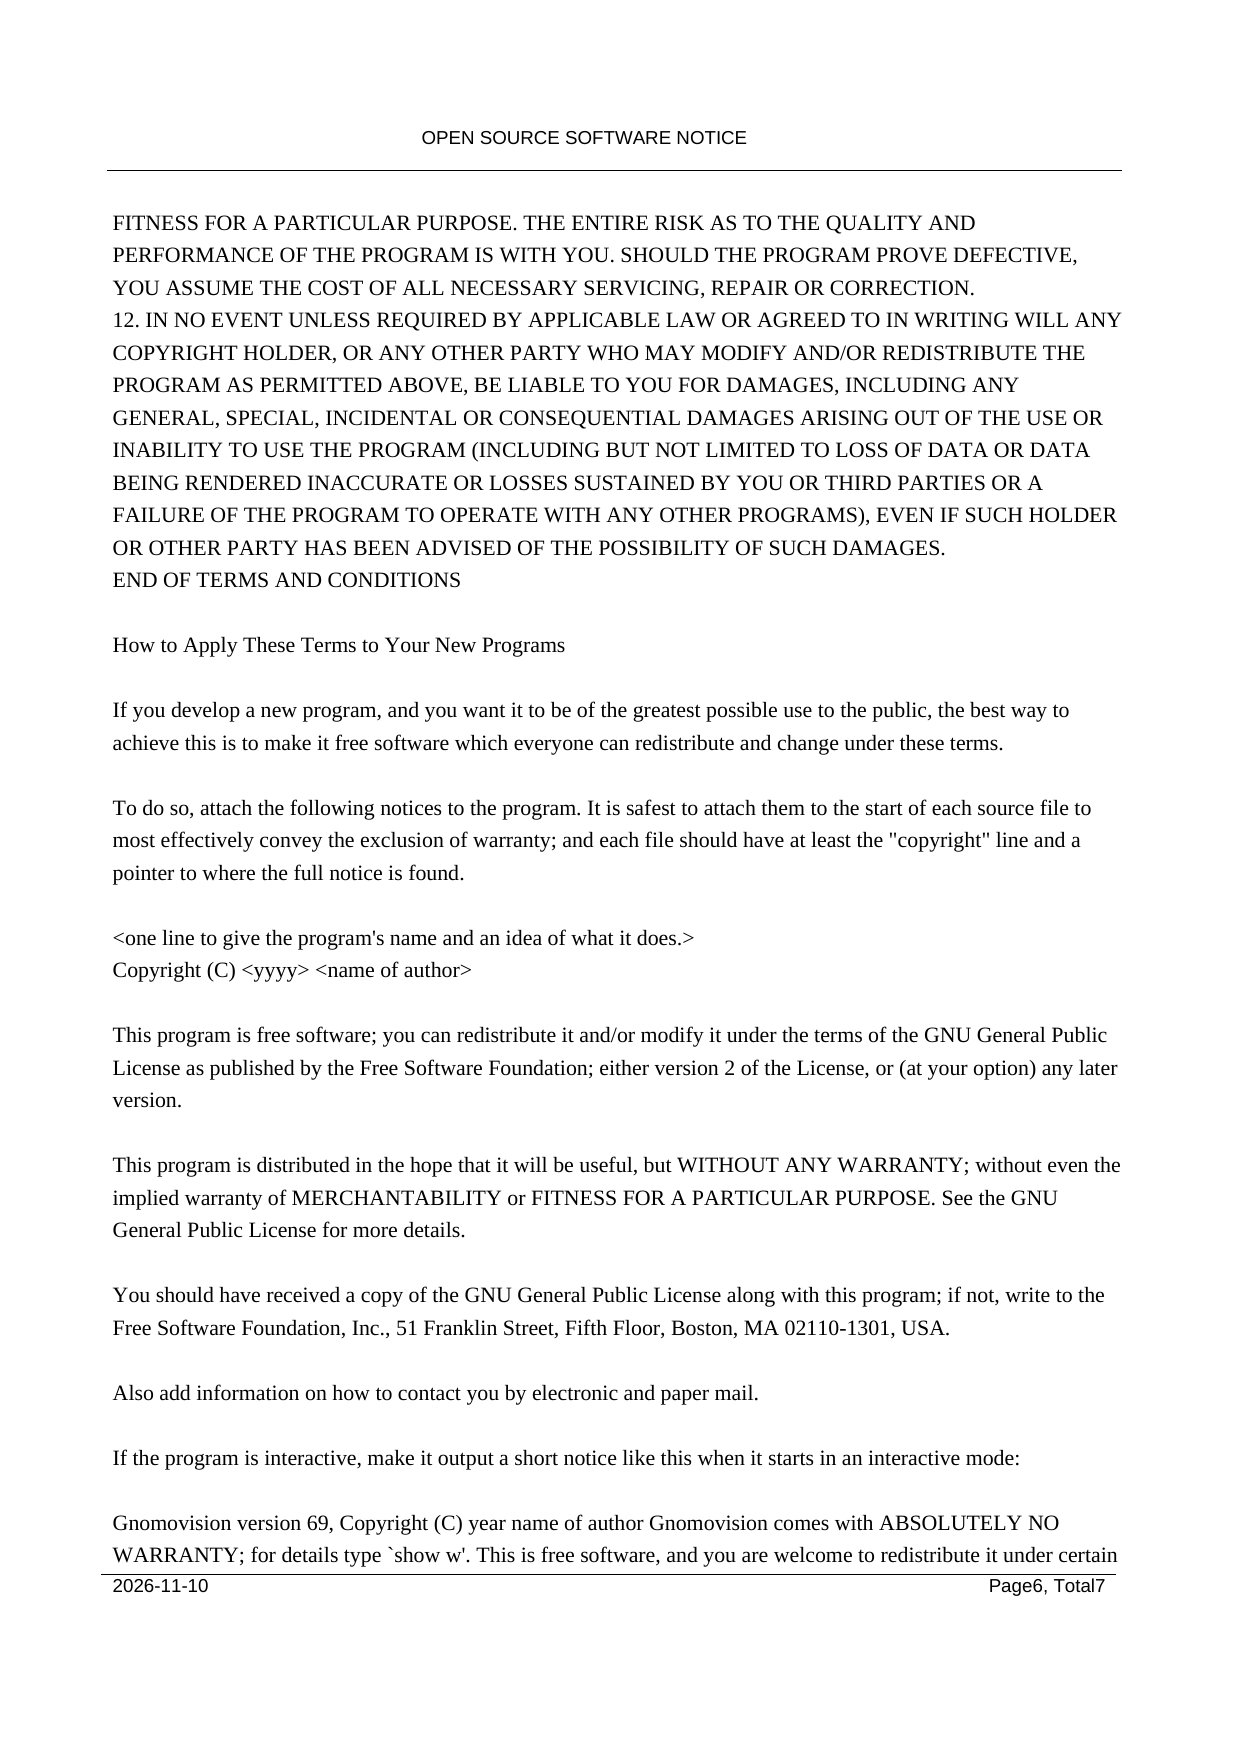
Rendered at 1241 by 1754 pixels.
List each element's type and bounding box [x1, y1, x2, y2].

text [112, 206, 1128, 1571]
